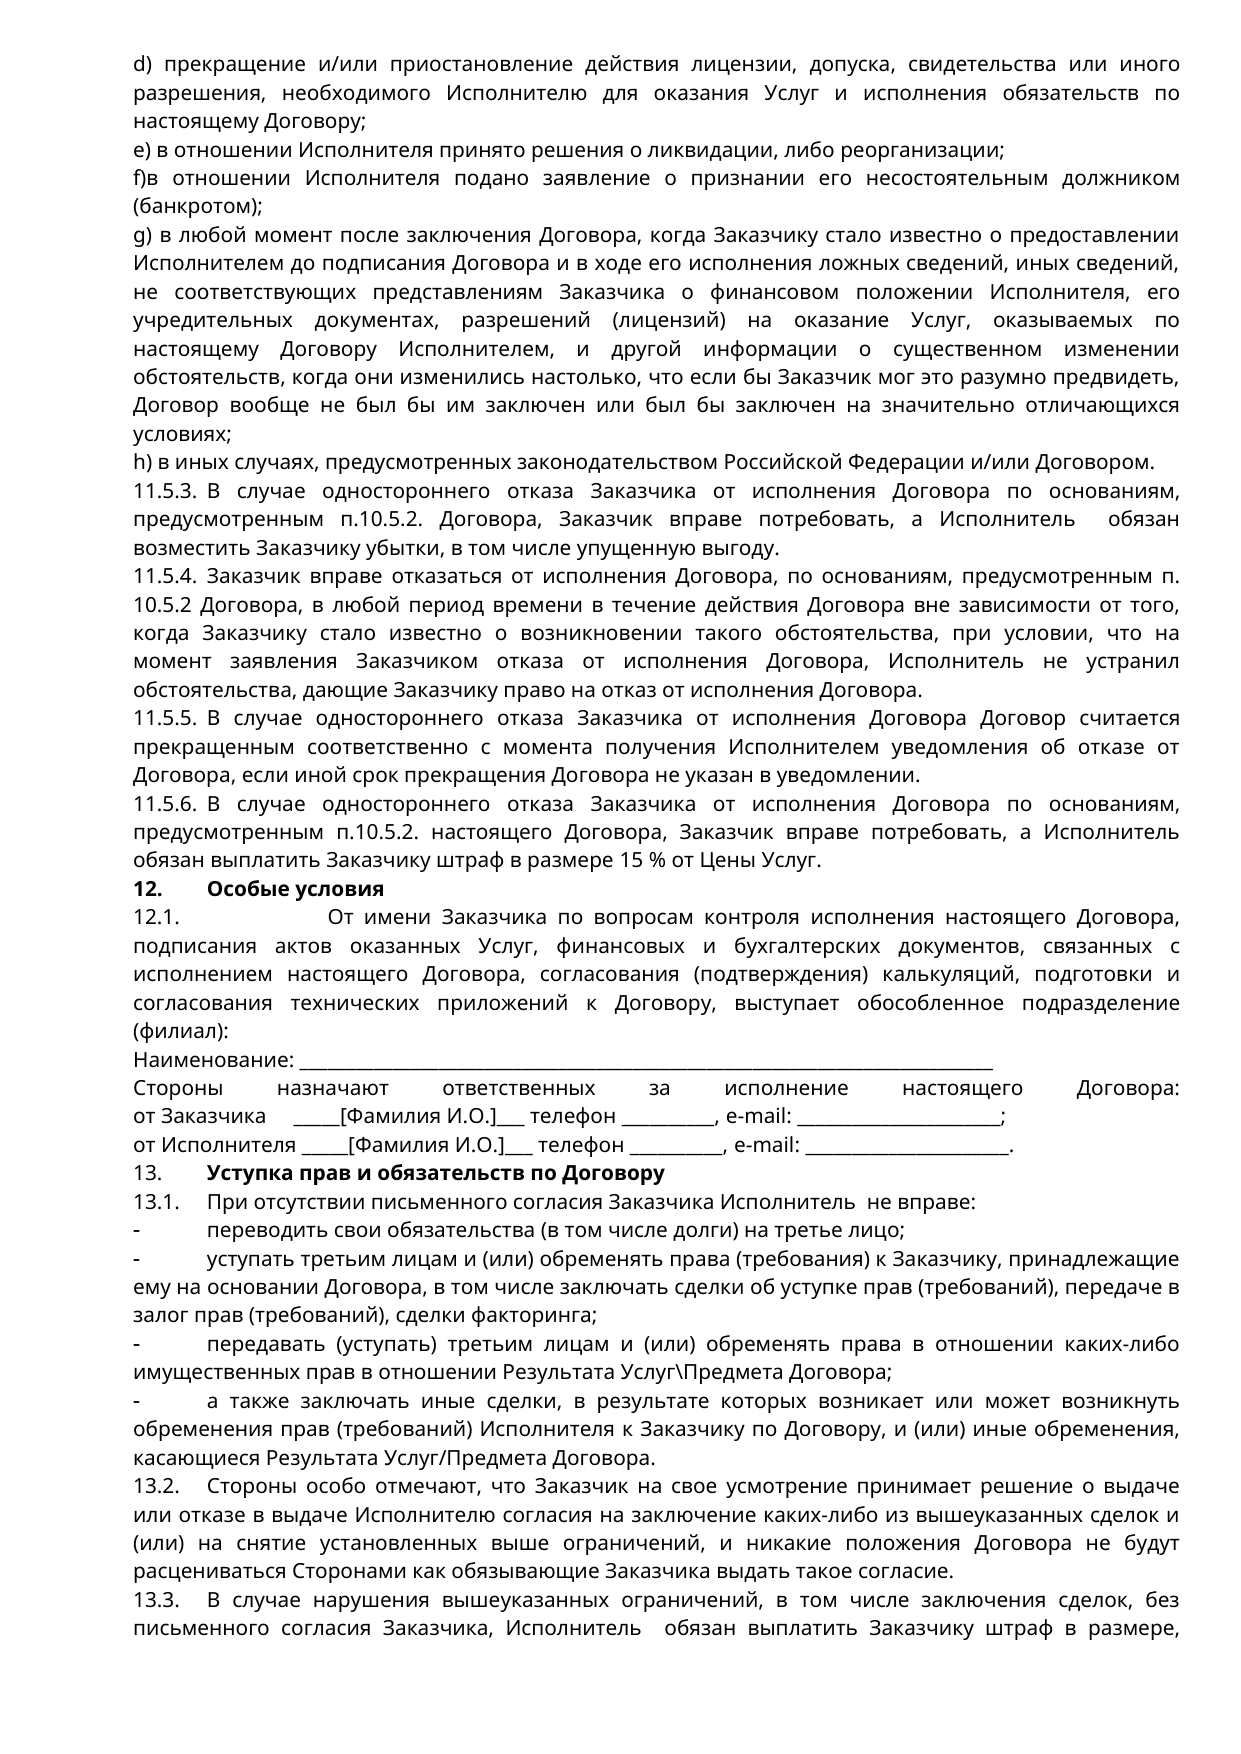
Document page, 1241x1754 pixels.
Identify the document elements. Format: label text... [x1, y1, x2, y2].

text h) в иных случаях, предусмотренных законодательством Российской Федерации и/или Договором. [133, 447, 1181, 476]
list а также заключать иные сделки, в результате которых возникает или может возникнуть обременения прав (требований) Исполнителя к Заказчику по Договору, и (или) иные обременения, касающиеся Результата Услуг/Предмета Договора. [133, 1386, 1181, 1471]
subtitle Особые условия [133, 874, 1181, 902]
text g) в любой момент после заключения Договора, когда Заказчику стало известно о предоставлении Исполнителем до подписания Договора и в ходе его исполнения ложных сведений, иных сведений, не соответствующих представлениям Заказчика о финансовом положении Исполнителя, его учредительных документах, разрешений (лицензий) на оказание Услуг, оказываемых по настоящему Договору Исполнителем, и другой информации о существенном изменении обстоятельств, когда они изменились настолько, что если бы Заказчик мог это разумно предвидеть, Договор вообще не был бы им заключен или был бы заключен на значительно отличающихся условиях; [133, 220, 1181, 447]
list переводить свои обязательства (в том числе долги) на третье лицо; [133, 1215, 1181, 1244]
text e) в отношении Исполнителя принято решения о ликвидации, либо реорганизации; [133, 135, 1181, 163]
list Стороны особо отмечают, что Заказчик на свое усмотрение принимает решение о выдаче или отказе в выдаче Исполнителю согласия на заключение каких-либо из вышеуказанных сделок и (или) на снятие установленных выше ограничений, и никакие положения Договора не будут расцениваться Сторонами как обязывающие Заказчика выдать такое согласие. [133, 1471, 1181, 1585]
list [133, 1585, 1181, 1642]
text d) прекращение и/или приостановление действия лицензии, допуска, свидетельства или иного разрешения, необходимого Исполнителю для оказания Услуг и исполнения обязательств по настоящему Договору; [133, 49, 1181, 135]
list При отсутствии письменного согласия Заказчика Исполнитель не вправе: [133, 1187, 1181, 1215]
list В случае одностороннего отказа Заказчика от исполнения Договора Договор считается прекращенным соответственно с момента получения Исполнителем уведомления об отказе от Договора, если иной срок прекращения Договора не указан в уведомлении. [133, 703, 1181, 789]
text от Исполнителя _____[Фамилия И.О.]___ телефон __________, e-mail: ______________________. [133, 1130, 1181, 1158]
text Наименование: ___________________________________________________________________________ [133, 1045, 1181, 1073]
list уступать третьим лицам и (или) обременять права (требования) к Заказчику, принадлежащие ему на основании Договора, в том числе заключать сделки об уступке прав (требований), передаче в залог прав (требований), сделки факторинга; [133, 1244, 1181, 1329]
list От имени Заказчика по вопросам контроля исполнения настоящего Договора, подписания актов оказанных Услуг, финансовых и бухгалтерских документов, связанных с исполнением настоящего Договора, согласования (подтверждения) калькуляций, подготовки и согласования технических приложений к Договору, выступает обособленное подразделение (филиал): [133, 902, 1181, 1045]
text Стороны назначают ответственных за исполнение настоящего Договора: от Заказчика _____[Фамилия И.О.]___ телефон __________, e-mail: ______________________; [133, 1073, 1181, 1130]
list Заказчик вправе отказаться от исполнения Договора, по основаниям, предусмотренным п. 10.5.2 Договора, в любой период времени в течение действия Договора вне зависимости от того, когда Заказчику стало известно о возникновении такого обстоятельства, при условии, что на момент заявления Заказчиком отказа от исполнения Договора, Исполнитель не устранил обстоятельства, дающие Заказчику право на отказ от исполнения Договора. [133, 561, 1181, 703]
list передавать (уступать) третьим лицам и (или) обременять права в отношении каких-либо имущественных прав в отношении Результата Услуг\Предмета Договора; [133, 1329, 1181, 1386]
list Уступка прав и обязательств по Договору [133, 1158, 1181, 1187]
text f)в отношении Исполнителя подано заявление о признании его несостоятельным должником (банкротом); [133, 163, 1181, 220]
list В случае одностороннего отказа Заказчика от исполнения Договора по основаниям, предусмотренным п.10.5.2. Договора, Заказчик вправе потребовать, а Исполнитель обязан возместить Заказчику убытки, в том числе упущенную выгоду. [133, 476, 1181, 561]
list В случае одностороннего отказа Заказчика от исполнения Договора по основаниям, предусмотренным п.10.5.2. настоящего Договора, Заказчик вправе потребовать, а Исполнитель обязан выплатить Заказчику штраф в размере 15 % от Цены Услуг. [133, 789, 1181, 874]
